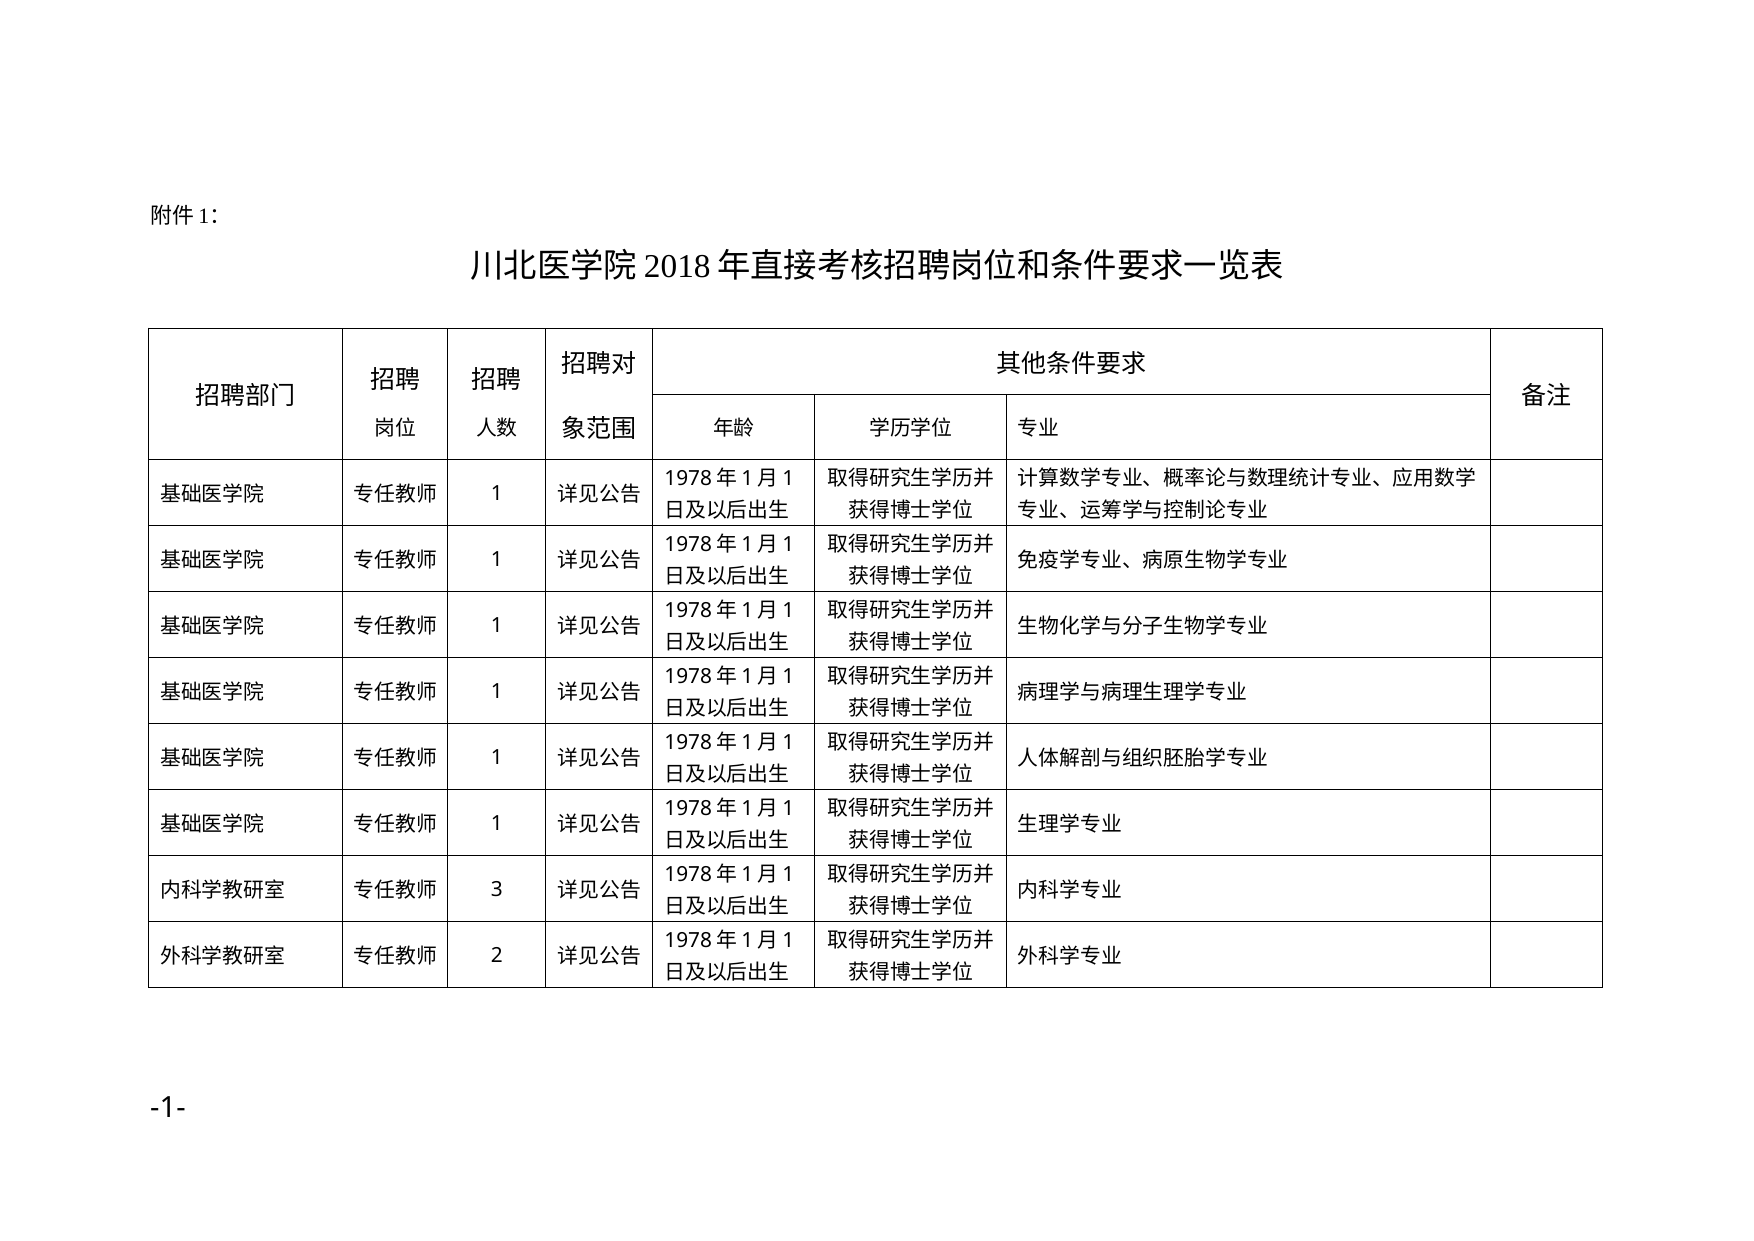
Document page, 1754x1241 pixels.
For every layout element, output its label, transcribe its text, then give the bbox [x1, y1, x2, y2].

table_cell 内科学专业 [1007, 856, 1490, 921]
table_cell 基础医学院 [149, 592, 342, 657]
table_cell 3 [448, 856, 545, 921]
text 川北医学院2018年直接考核招聘岗位和条件要求一览表 [150, 230, 1604, 295]
table_cell 基础医学院 [149, 724, 342, 789]
table_cell 生物化学与分子生物学专业 [1007, 592, 1490, 657]
table_cell 1 [448, 460, 545, 525]
table_cell 1978年1月1日及以后出生 [653, 658, 814, 723]
table_cell 详见公告 [546, 790, 652, 855]
table_cell 详见公告 [546, 922, 652, 987]
table_cell 计算数学专业、概率论与数理统计专业、应用数学专业、运筹学与控制论专业 [1007, 460, 1490, 525]
table_cell 详见公告 [546, 856, 652, 921]
table_header 招聘部门 [149, 329, 342, 459]
table_cell 人体解剖与组织胚胎学专业 [1007, 724, 1490, 789]
table_header 其他条件要求 [653, 329, 1490, 394]
table_cell 病理学与病理生理学专业 [1007, 658, 1490, 723]
table_cell 取得研究生学历并获得博士学位 [815, 724, 1006, 789]
table_cell 基础医学院 [149, 790, 342, 855]
text 附件1： [150, 198, 1604, 230]
table_cell [1491, 592, 1602, 657]
table_cell 免疫学专业、病原生物学专业 [1007, 526, 1490, 591]
table_cell 外科学教研室 [149, 922, 342, 987]
table_cell [1491, 460, 1602, 525]
table_cell 专任教师 [343, 592, 447, 657]
table_cell 1978年1月1日及以后出生 [653, 526, 814, 591]
table_cell 基础医学院 [149, 460, 342, 525]
table_cell 详见公告 [546, 460, 652, 525]
table_cell 1978年1月1日及以后出生 [653, 922, 814, 987]
table_header 招聘对象范围 [546, 329, 652, 459]
table_cell 详见公告 [546, 526, 652, 591]
table_cell 1978年1月1日及以后出生 [653, 724, 814, 789]
table_cell 取得研究生学历并获得博士学位 [815, 526, 1006, 591]
table_cell 专任教师 [343, 526, 447, 591]
table_cell 1 [448, 790, 545, 855]
table_cell 1978年1月1日及以后出生 [653, 790, 814, 855]
table_cell 详见公告 [546, 724, 652, 789]
table_cell 内科学教研室 [149, 856, 342, 921]
table_cell 1978年1月1日及以后出生 [653, 592, 814, 657]
table_cell 外科学专业 [1007, 922, 1490, 987]
table_cell 取得研究生学历并获得博士学位 [815, 922, 1006, 987]
table_cell [1491, 922, 1602, 987]
table_cell 专任教师 [343, 460, 447, 525]
table_cell 详见公告 [546, 592, 652, 657]
table_cell 取得研究生学历并获得博士学位 [815, 460, 1006, 525]
table_cell 1 [448, 724, 545, 789]
table_cell 专任教师 [343, 856, 447, 921]
table_cell 专任教师 [343, 724, 447, 789]
table_cell [1491, 790, 1602, 855]
table_header 备注 [1491, 329, 1602, 459]
table_cell 学历学位 [815, 395, 1006, 459]
table_cell 取得研究生学历并获得博士学位 [815, 592, 1006, 657]
table_cell 2 [448, 922, 545, 987]
table_cell [1491, 856, 1602, 921]
table_cell 详见公告 [546, 658, 652, 723]
table_cell 基础医学院 [149, 526, 342, 591]
table_cell 生理学专业 [1007, 790, 1490, 855]
table_header 招聘 人数 [448, 329, 545, 459]
table_cell 年龄 [653, 395, 814, 459]
table_cell 1 [448, 526, 545, 591]
table_cell 基础医学院 [149, 658, 342, 723]
table_cell 1978年1月1日及以后出生 [653, 460, 814, 525]
table_cell [1491, 724, 1602, 789]
table_cell [1491, 526, 1602, 591]
table_cell [1491, 658, 1602, 723]
table_cell 取得研究生学历并获得博士学位 [815, 790, 1006, 855]
table_cell 专任教师 [343, 658, 447, 723]
table_cell 专业 [1007, 395, 1490, 459]
table_cell 1 [448, 592, 545, 657]
table_cell 专任教师 [343, 922, 447, 987]
table_header 招聘 岗位 [343, 329, 447, 459]
table_cell 专任教师 [343, 790, 447, 855]
table_cell 取得研究生学历并获得博士学位 [815, 658, 1006, 723]
table_cell 1 [448, 658, 545, 723]
table_cell 1978年1月1日及以后出生 [653, 856, 814, 921]
table_cell 取得研究生学历并获得博士学位 [815, 856, 1006, 921]
